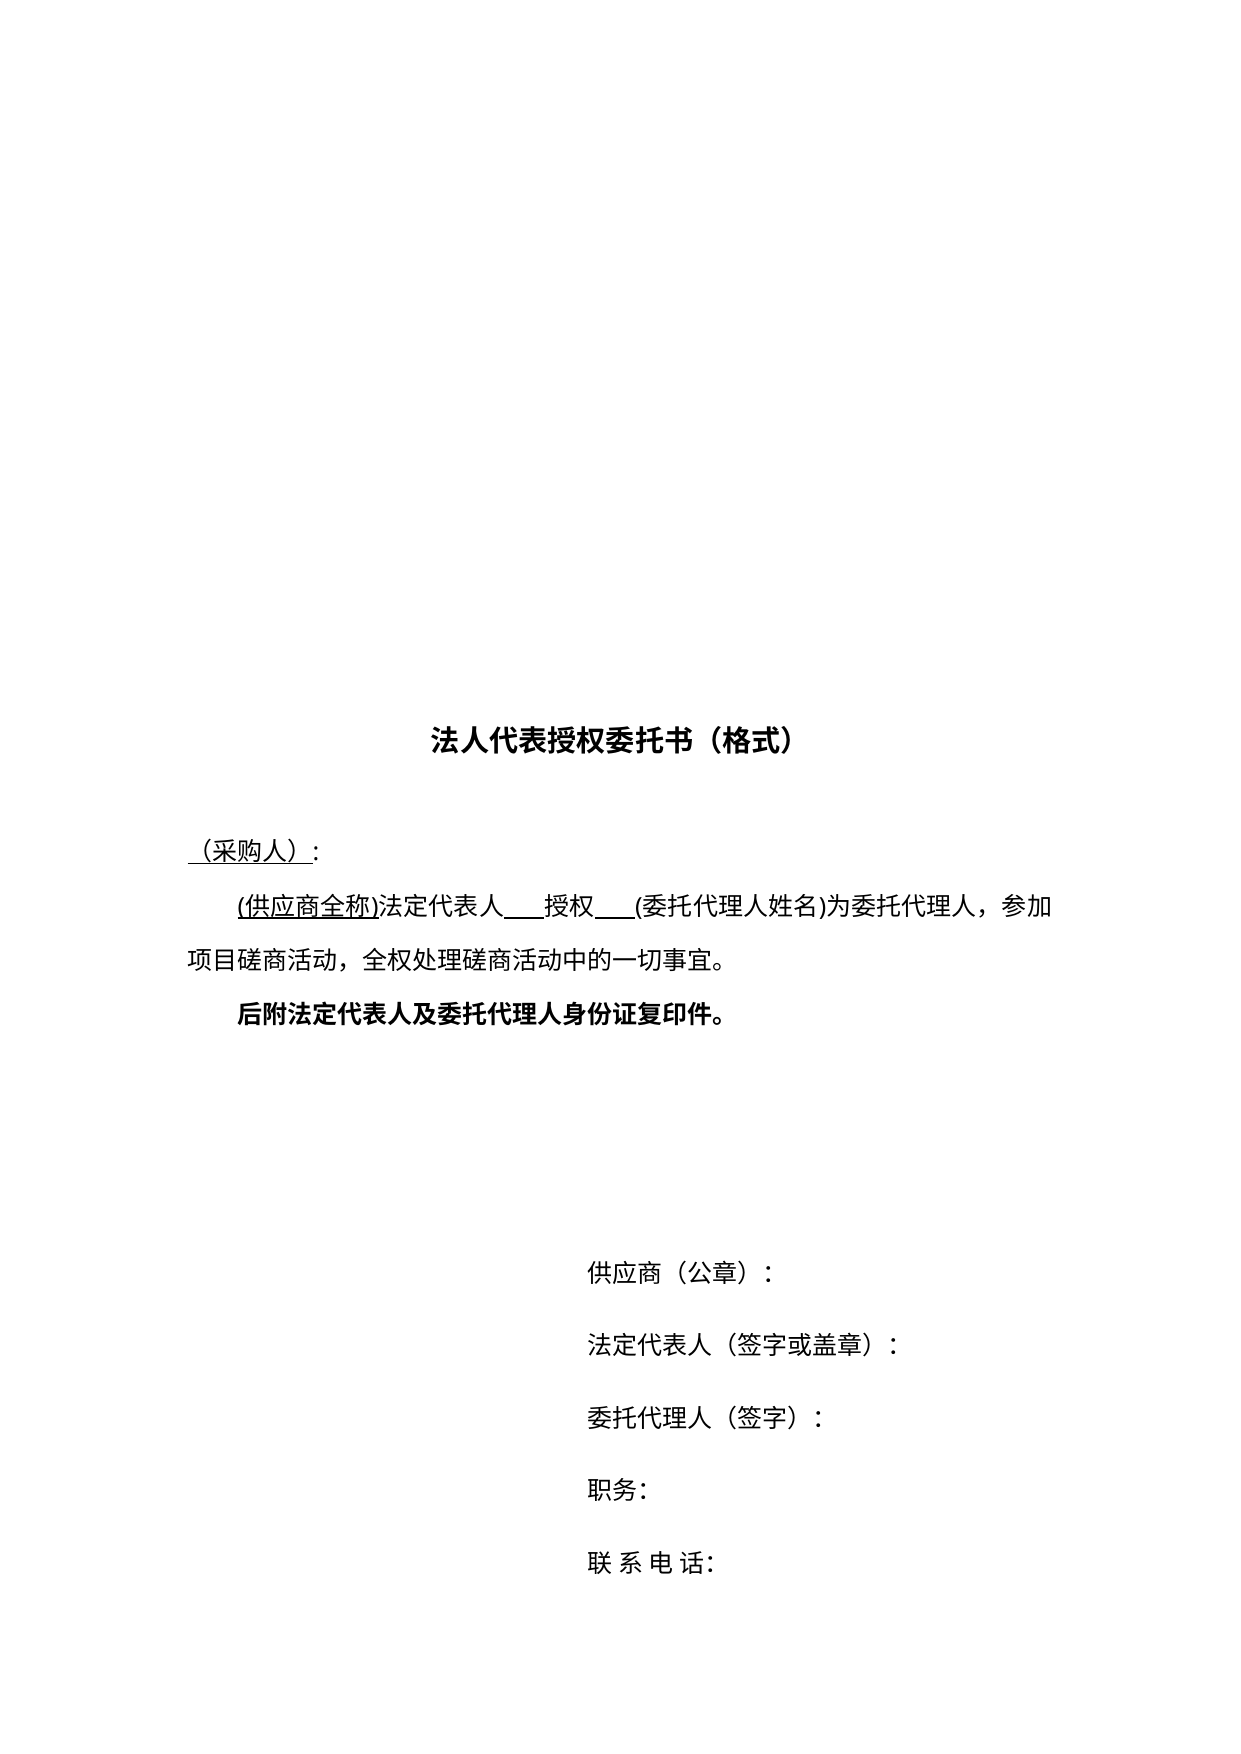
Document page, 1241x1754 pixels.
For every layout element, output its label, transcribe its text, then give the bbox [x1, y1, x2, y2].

text 职务： [187, 1471, 1053, 1507]
text (供应商全称)法定代表人 授权 (委托代理人姓名)为委托代理人，参加 项目磋商活动，全权处理磋商活动中的一切事宜。 [187, 886, 1053, 977]
text 供应商（公章）： [187, 1253, 1053, 1289]
text 后附法定代表人及委托代理人身份证复印件。 [187, 995, 1053, 1031]
text 联 系 电 话： [187, 1543, 1053, 1579]
text 委托代理人（签字）： [187, 1398, 1053, 1434]
text 法定代表人（签字或盖章）： [187, 1326, 1053, 1362]
text 法人代表授权委托书（格式） [187, 717, 1053, 759]
text （采购人）: [187, 832, 1053, 868]
